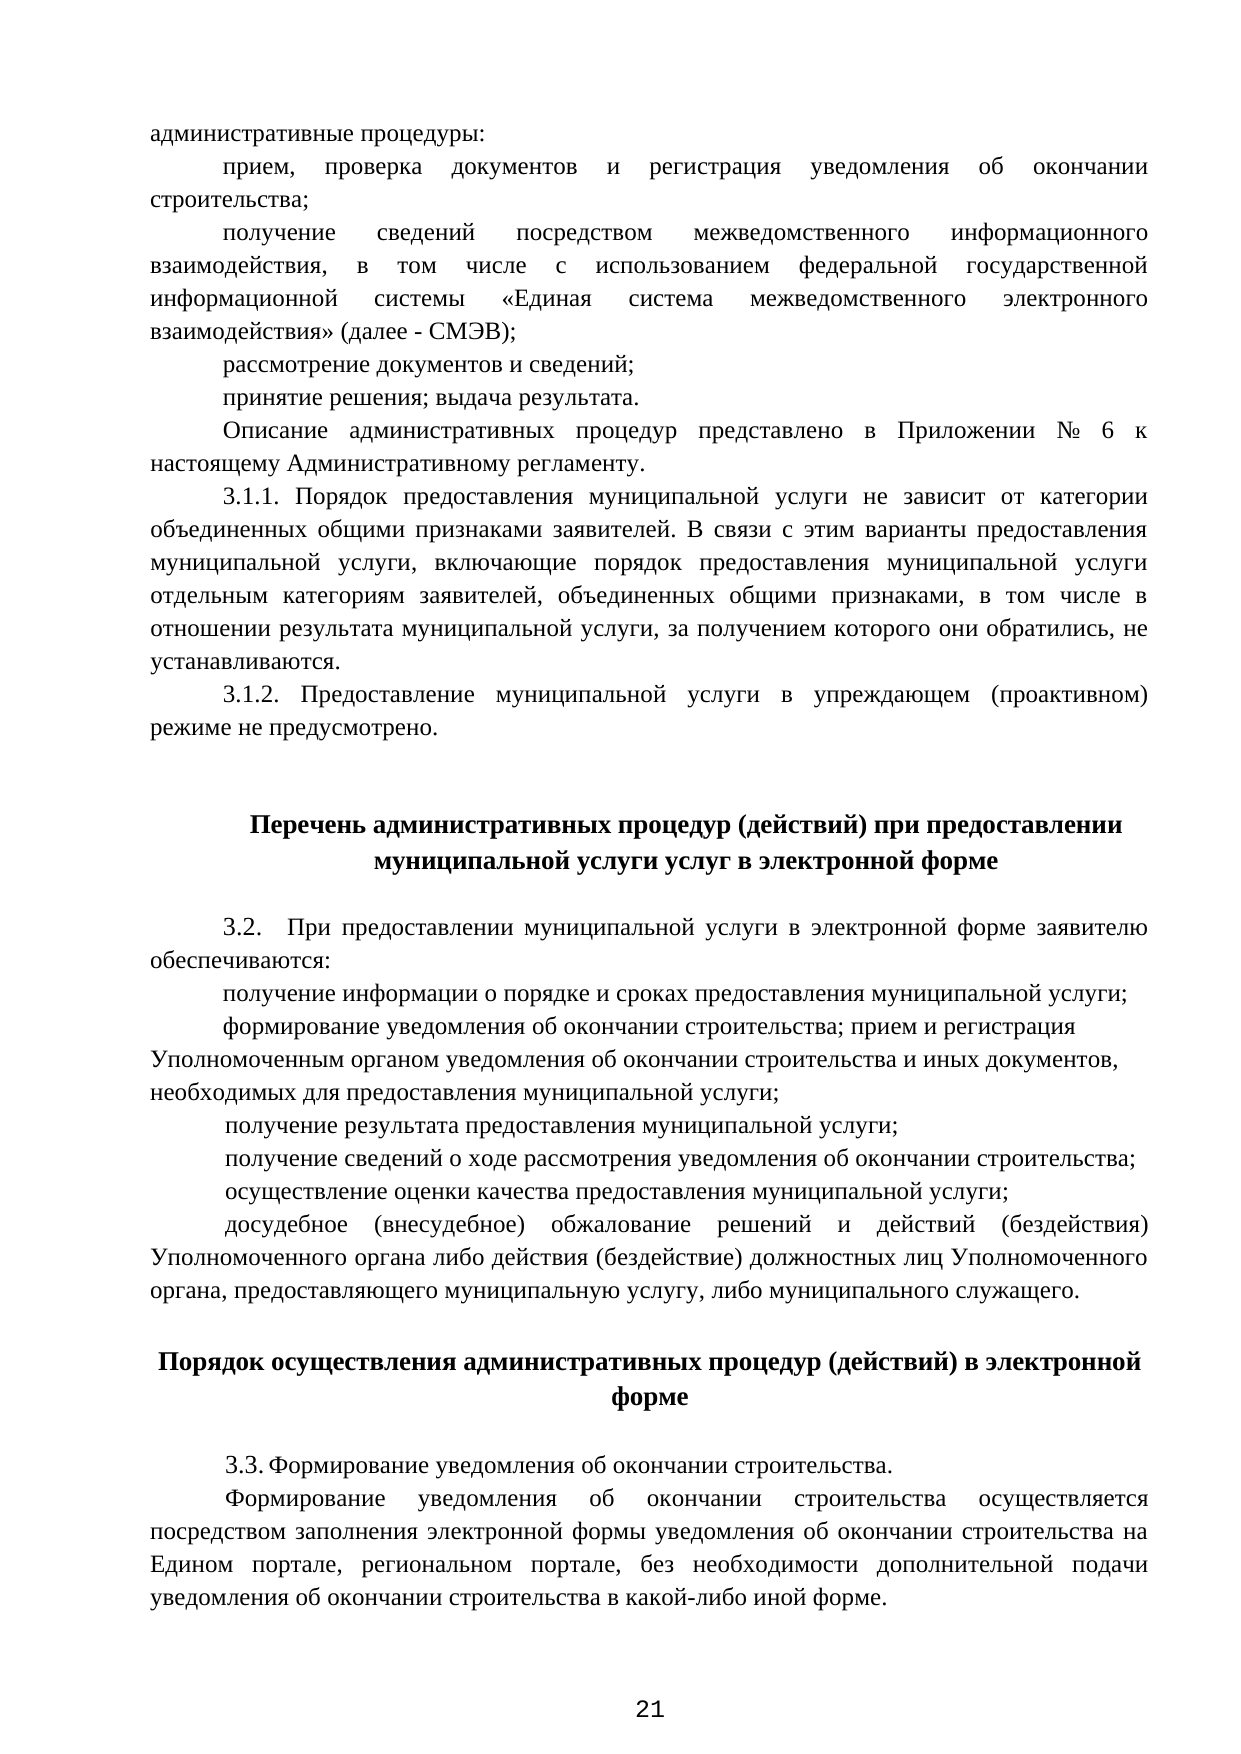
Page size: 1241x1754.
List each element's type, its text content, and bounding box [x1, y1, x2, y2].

list Формирование уведомления об окончании строительства. [150, 1449, 1152, 1479]
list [150, 118, 1149, 147]
text Перечень административных процедур (действий) при предоставлении муниципальной услуги услуг в электронной форме [223, 808, 1149, 875]
list При предоставлении муниципальной услуги в электронной форме заявителю обеспечиваются: [150, 911, 1149, 974]
text Порядок осуществления административных процедур (действий) в электронной форме [148, 1344, 1152, 1411]
text получение информации о порядке и сроках предоставления муниципальной услуги; [150, 978, 1149, 1007]
text получение сведений посредством межведомственного информационного взаимодействия, в том числе с использованием федеральной государственной информационной системы «Единая система межведомственного электронного взаимодействия» (далее - СМЭВ); [150, 217, 1149, 345]
text рассмотрение документов и сведений; принятие решения; выдача результата. [223, 349, 664, 411]
text 3.1.1. Порядок предоставления муниципальной услуги не зависит от категории объединенных общими признаками заявителей. В связи с этим варианты предоставления муниципальной услуги, включающие порядок предоставления муниципальной услуги отдельным категориям заявителей, объединенных общими признаками, в том числе в отношении результата муниципальной услуги, за получением которого они обратились, не устанавливаются. [150, 481, 1149, 675]
text 3.1.2. Предоставление муниципальной услуги в упреждающем (проактивном) режиме не предусмотрено. [150, 679, 1149, 741]
text получение сведений о ходе рассмотрения уведомления об окончании строительства; [150, 1143, 1149, 1172]
text прием, проверка документов и регистрация уведомления об окончании строительства; [150, 151, 1149, 213]
text Описание административных процедур представлено в Приложении № 6 к настоящему Административному регламенту. [150, 415, 1149, 477]
text формирование уведомления об окончании строительства; прием и регистрация Уполномоченным органом уведомления об окончании строительства и иных документов, необходимых для предоставления муниципальной услуги; [150, 1011, 1149, 1106]
text досудебное (внесудебное) обжалование решений и действий (бездействия) Уполномоченного органа либо действия (бездействие) должностных лиц Уполномоченного органа, предоставляющего муниципальную услугу, либо муниципального служащего. [150, 1209, 1149, 1304]
text Формирование уведомления об окончании строительства осуществляется посредством заполнения электронной формы уведомления об окончании строительства на Едином портале, региональном портале, без необходимости дополнительной подачи уведомления об окончании строительства в какой-либо иной форме. [150, 1483, 1149, 1611]
text получение результата предоставления муниципальной услуги; [150, 1110, 1149, 1139]
text осуществление оценки качества предоставления муниципальной услуги; [150, 1176, 1149, 1205]
